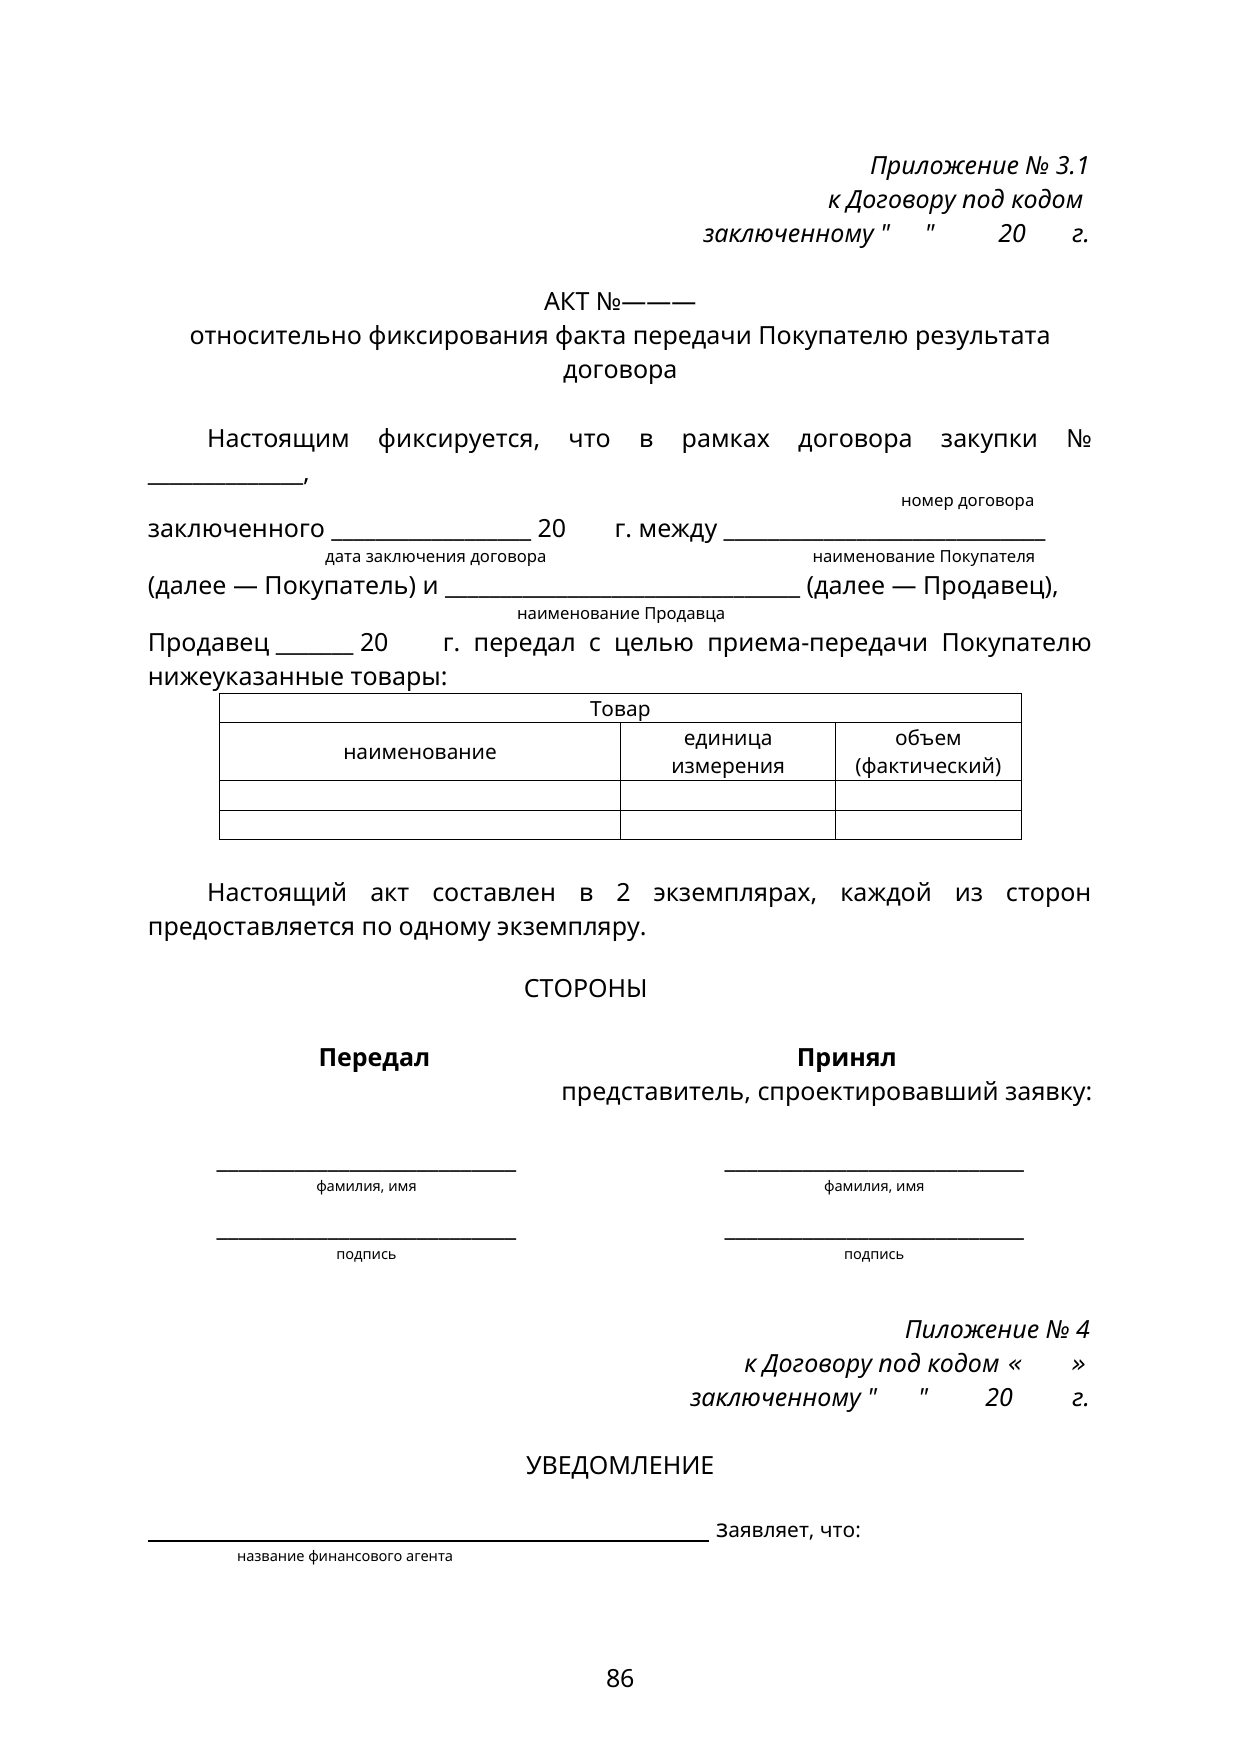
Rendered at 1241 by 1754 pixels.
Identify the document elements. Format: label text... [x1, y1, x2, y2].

table_header ___________________________ фамилия, имя [112, 1141, 620, 1209]
table_cell [836, 811, 1021, 839]
text представитель, спроектировавший заявку: [148, 1073, 1092, 1107]
table_cell [836, 781, 1021, 809]
text АКТ №——— [148, 284, 1092, 318]
text Приложение № 3.1 [148, 148, 1092, 182]
table_cell объем (фактический) [836, 723, 1021, 780]
table_header Принял [601, 1039, 1092, 1073]
text Продавец _______ 20 г. передал с целью приема-передачи Покупателю нижеуказанные товары: [148, 624, 1092, 693]
table_cell [621, 811, 835, 839]
table_header Товар [220, 694, 1021, 722]
text Настоящий акт составлен в 2 экземплярах, каждой из сторон предоставляется по одному экземпляру. [148, 874, 1092, 942]
text Настоящим фиксируется, что в рамках договора закупки № ______________, [148, 420, 1092, 488]
text относительно фиксирования факта передачи Покупателю результата договора [148, 318, 1092, 386]
text Пиложение № 4 [148, 1312, 1092, 1346]
table_cell наименование [220, 723, 620, 780]
text наименование Продавца [517, 602, 1130, 624]
text СТОРОНЫ [148, 971, 1092, 1005]
table_cell ___________________________ подпись [112, 1210, 620, 1278]
table_cell единица измерения [621, 723, 835, 780]
table_cell ___________________________ подпись [620, 1210, 1128, 1278]
table_header Передал [148, 1039, 601, 1073]
table_header ___________________________ фамилия, имя [620, 1141, 1128, 1209]
text к Договору под кодом заключенному " " 20 г. [148, 182, 1092, 250]
text заключенного __________________ 20 г. между _____________________________ [148, 511, 1092, 545]
text к Договору под кодом « » заключенному " " 20 г. [148, 1346, 1092, 1414]
table_cell [621, 781, 835, 809]
text (далее — Покупатель) и ________________________________ (далее — Продавец), [148, 568, 1093, 602]
text название финансового агента [148, 1545, 1092, 1579]
text заявляет, что: [148, 1511, 1092, 1545]
table_cell [220, 811, 620, 839]
text дата заключения договора наименование Покупателя [325, 545, 1130, 568]
text номер договора [901, 488, 1092, 511]
text УВЕДОМЛЕНИЕ [148, 1448, 1092, 1482]
table_cell [220, 781, 620, 809]
